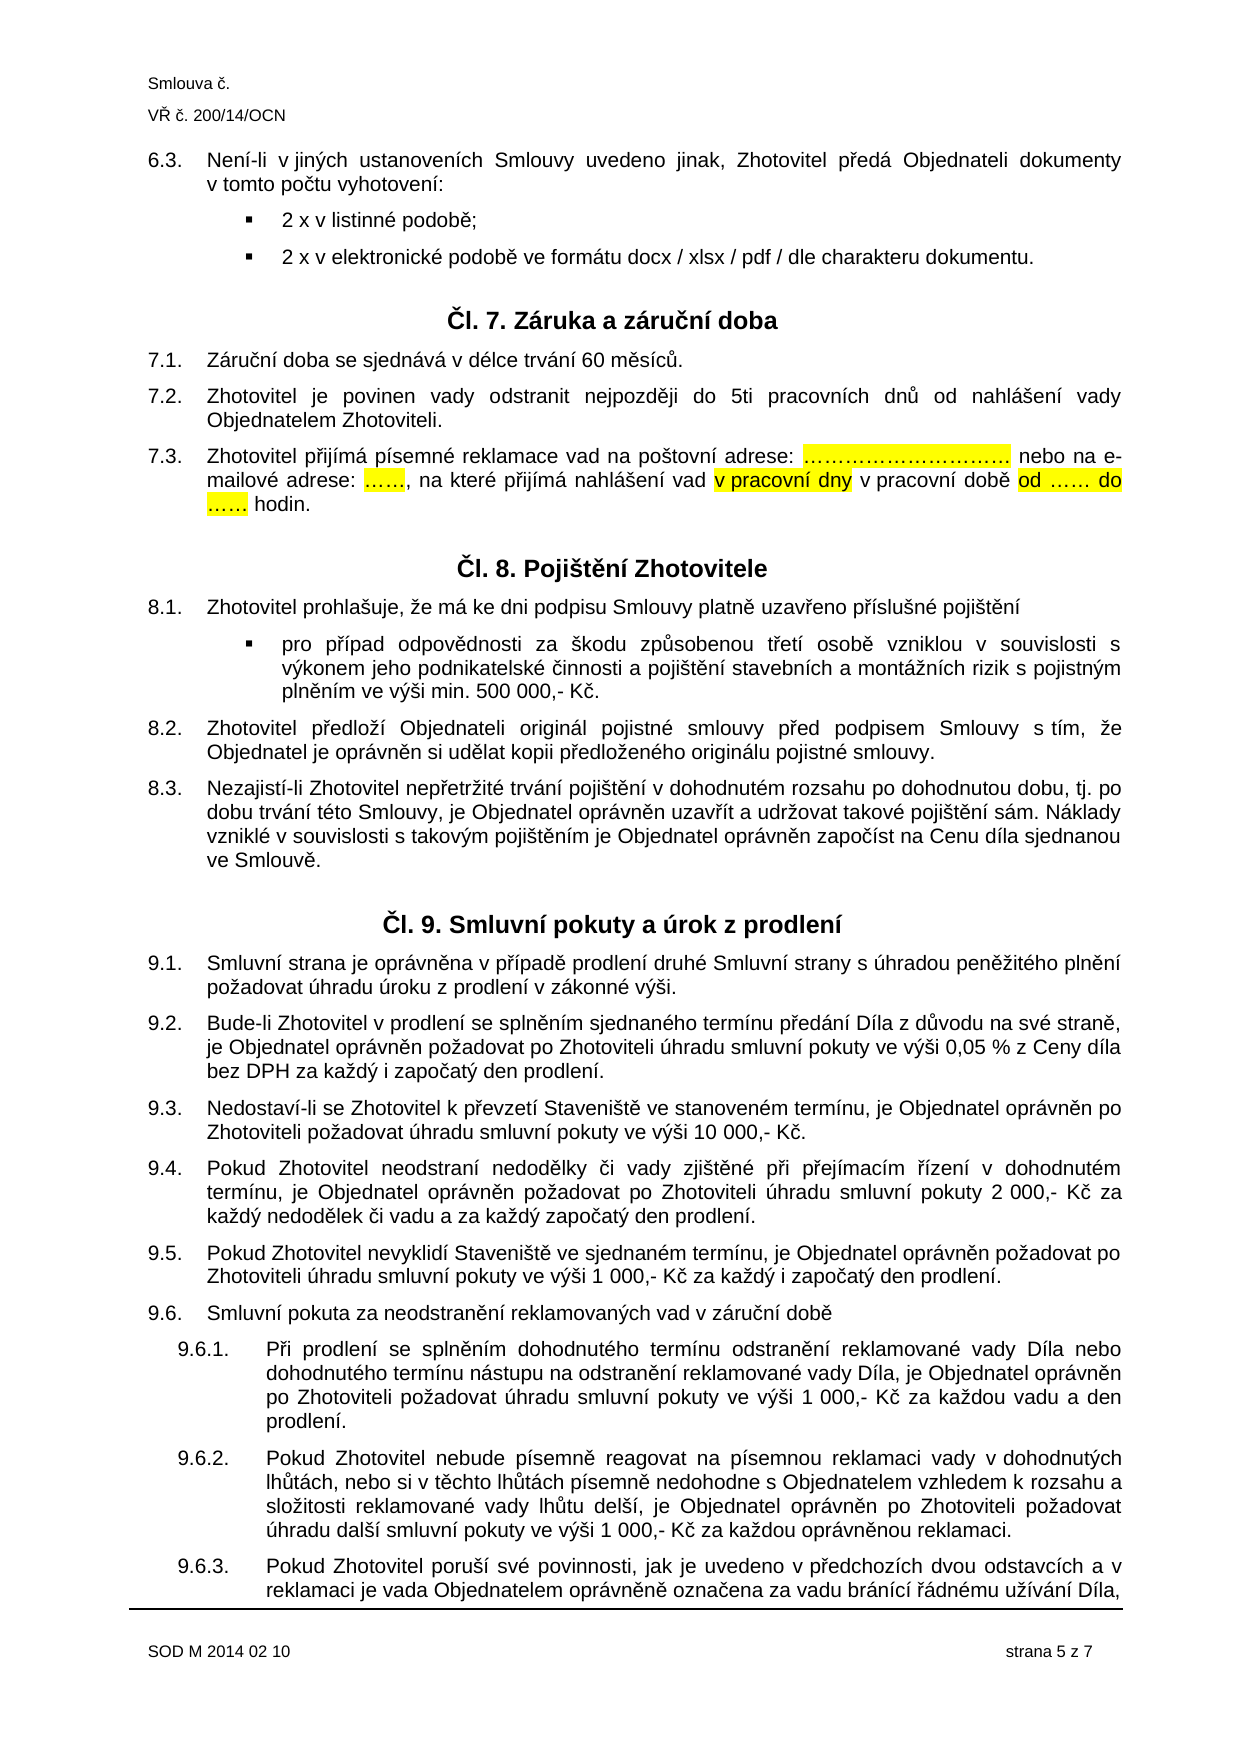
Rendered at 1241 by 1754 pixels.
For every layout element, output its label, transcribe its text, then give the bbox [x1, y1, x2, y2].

text Zhotovitel předloží Objednateli originál pojistné smlouvy před podpisem Smlouvy s tím, že Objednatel je oprávněn si udělat kopii předloženého originálu pojistné smlouvy. [148, 716, 1122, 764]
list 2 x v elektronické podobě ve formátu docx / xlsx / pdf / dle charakteru dokumentu. [244, 244, 1122, 269]
text Pokud Zhotovitel neodstraní nedodělky či vady zjištěné při přejímacím řízení v dohodnutém termínu, je Objednatel oprávněn požadovat po Zhotoviteli úhradu smluvní pokuty 2 000,- Kč za každý nedodělek či vadu a za každý započatý den prodlení. [148, 1156, 1122, 1228]
text Smluvní strana je oprávněna v případě prodlení druhé Smluvní strany s úhradou peněžitého plnění požadovat úhradu úroku z prodlení v zákonné výši. [148, 951, 1122, 999]
text Smluvní pokuty a úrok z prodlení [102, 909, 1122, 938]
text Nedostaví-li se Zhotovitel k převzetí Staveniště ve stanoveném termínu, je Objednatel oprávněn po Zhotoviteli požadovat úhradu smluvní pokuty ve výši 10 000,- Kč. [148, 1096, 1122, 1143]
text Pokud Zhotovitel nevyklidí Staveniště ve sjednaném termínu, je Objednatel oprávněn požadovat po Zhotoviteli úhradu smluvní pokuty ve výši 1 000,- Kč za každý i započatý den prodlení. [148, 1240, 1122, 1288]
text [177, 1554, 1122, 1602]
text Zhotovitel prohlašuje, že má ke dni podpisu Smlouvy platně uzavřeno příslušné pojištění [148, 595, 1122, 619]
list 2 x v listinné podobě; [244, 208, 1122, 232]
text Zhotovitel přijímá písemné reklamace vad na poštovní adrese: ………………………… nebo na e-mailové adrese: ……, na které přijímá nahlášení vad v pracovní dny v pracovní době od …… do …… hodin. [148, 444, 1122, 516]
text Záruční doba se sjednává v délce trvání 60 měsíců. [148, 347, 1122, 371]
text Záruka a záruční doba [102, 306, 1122, 335]
text Pokud Zhotovitel nebude písemně reagovat na písemnou reklamaci vady v dohodnutých lhůtách, nebo si v těchto lhůtách písemně nedohodne s Objednatelem vzhledem k rozsahu a složitosti reklamované vady lhůtu delší, je Objednatel oprávněn po Zhotoviteli požadovat úhradu další smluvní pokuty ve výši 1 000,- Kč za každou oprávněnou reklamaci. [177, 1446, 1122, 1541]
list pro případ odpovědnosti za škodu způsobenou třetí osobě vzniklou v souvislosti s výkonem jeho podnikatelské činnosti a pojištění stavebních a montážních rizik s pojistným plněním ve výši min. 500 000,- Kč. [244, 631, 1122, 703]
text Zhotovitel je povinen vady odstranit nejpozději do 5ti pracovních dnů od nahlášení vady Objednatelem Zhotoviteli. [148, 384, 1122, 432]
text Nezajistí-li Zhotovitel nepřetržité trvání pojištění v dohodnutém rozsahu po dohodnutou dobu, tj. po dobu trvání této Smlouvy, je Objednatel oprávněn uzavřít a udržovat takové pojištění sám. Náklady vzniklé v souvislosti s takovým pojištěním je Objednatel oprávněn započíst na Cenu díla sjednanou ve Smlouvě. [148, 776, 1122, 872]
text Smluvní pokuta za neodstranění reklamovaných vad v záruční době [148, 1301, 1122, 1325]
text Bude-li Zhotovitel v prodlení se splněním sjednaného termínu předání Díla z důvodu na své straně, je Objednatel oprávněn požadovat po Zhotoviteli úhradu smluvní pokuty ve výši 0,05 % z Ceny díla bez DPH za každý i započatý den prodlení. [148, 1011, 1122, 1083]
text Není-li v jiných ustanoveních Smlouvy uvedeno jinak, Zhotovitel předá Objednateli dokumenty v tomto počtu vyhotovení: [148, 148, 1122, 196]
text Pojištění Zhotovitele [102, 554, 1122, 582]
text Při prodlení se splněním dohodnutého termínu odstranění reklamované vady Díla nebo dohodnutého termínu nástupu na odstranění reklamované vady Díla, je Objednatel oprávněn po Zhotoviteli požadovat úhradu smluvní pokuty ve výši 1 000,- Kč za každou vadu a den prodlení. [177, 1337, 1122, 1433]
